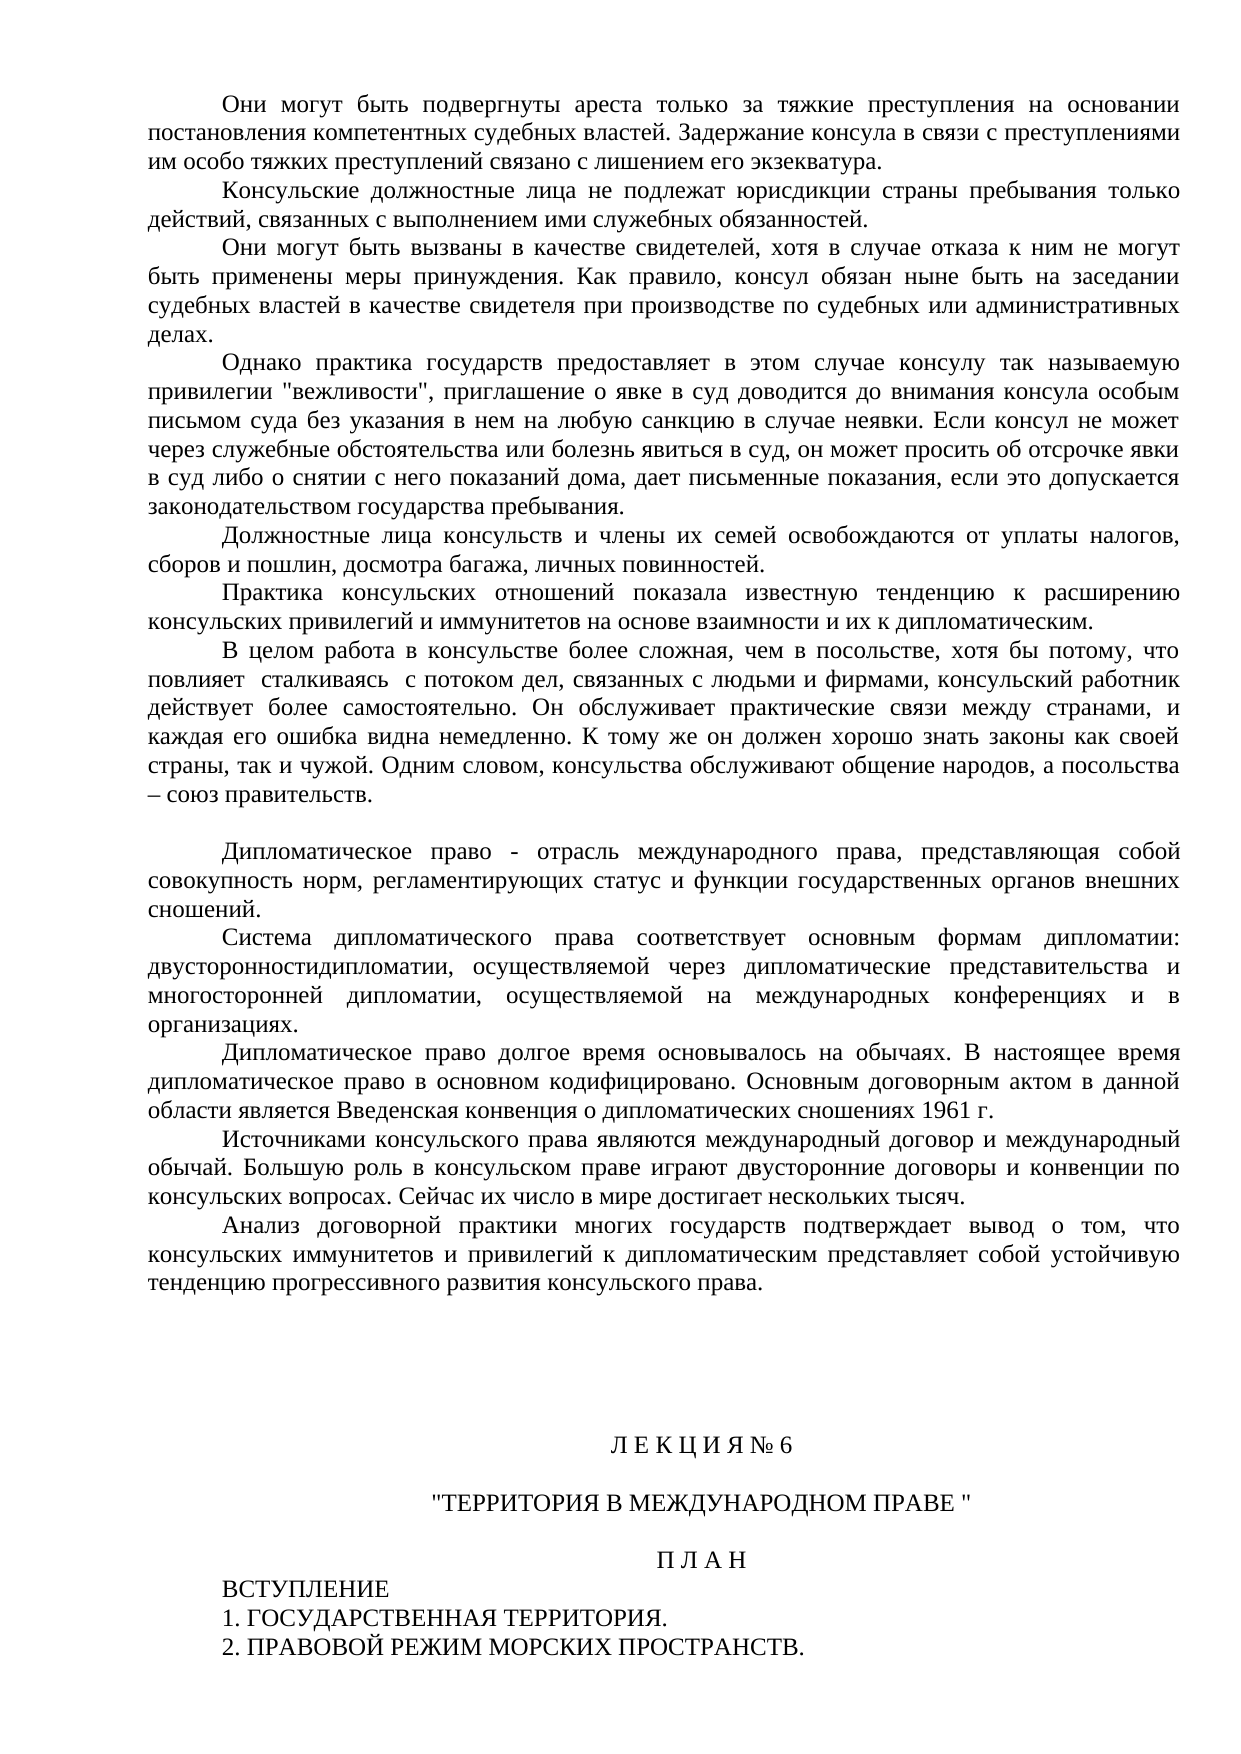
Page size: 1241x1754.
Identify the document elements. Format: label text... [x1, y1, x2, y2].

text 2. ПРАВОВОЙ РЕЖИМ МОРСКИХ ПРОСТРАНСТВ. [148, 1632, 1181, 1660]
text В целом работа в консульстве более сложная, чем в посольстве, хотя бы потому, что повлияет сталкиваясь с потоком дел, связанных с людьми и фирмами, консульский работник действует более самостоятельно. Он обслуживает практические связи между странами, и каждая его ошибка видна немедленно. К тому же он должен хорошо знать законы как своей страны, так и чужой. Одним словом, консульства обслуживают общение народов, а посольства – союз правительств. [148, 635, 1181, 807]
text Л Е К Ц И Я № 6 [148, 1430, 1181, 1459]
text Практика консульских отношений показала известную тенденцию к расширению консульских привилегий и иммунитетов на основе взаимности и их к дипломатическим. [148, 577, 1181, 635]
text Анализ договорной практики многих государств подтверждает вывод о том, что консульских иммунитетов и привилегий к дипломатическим представляет собой устойчивую тенденцию прогрессивного развития консульского права. [148, 1210, 1181, 1296]
text Консульские должностные лица не подлежат юрисдикции страны пребывания только действий, связанных с выполнением ими служебных обязанностей. [148, 175, 1181, 232]
text Источниками консульского права являются международный договор и международный обычай. Большую роль в консульском праве играют двусторонние договоры и конвенции по консульских вопросах. Сейчас их число в мире достигает нескольких тысяч. [148, 1124, 1181, 1210]
text П Л А Н [148, 1545, 1181, 1574]
text Дипломатическое право - отрасль международного права, представляющая собой совокупность норм, регламентирующих статус и функции государственных органов внешних сношений. [148, 836, 1181, 922]
text Они могут быть вызваны в качестве свидетелей, хотя в случае отказа к ним не могут быть применены меры принуждения. Как правило, консул обязан ныне быть на заседании судебных властей в качестве свидетеля при производстве по судебных или административных делах. [148, 232, 1181, 347]
text "ТЕРРИТОРИЯ В МЕЖДУНАРОДНОМ ПРАВЕ " [148, 1488, 1181, 1517]
text Дипломатическое право долгое время основывалось на обычаях. В настоящее время дипломатическое право в основном кодифицировано. Основным договорным актом в данной области является Введенская конвенция о дипломатических сношениях 1961 г. [148, 1037, 1181, 1124]
text ВСТУПЛЕНИЕ [148, 1574, 1181, 1603]
text Они могут быть подвергнуты ареста только за тяжкие преступления на основании постановления компетентных судебных властей. Задержание консула в связи с преступлениями им особо тяжких преступлений связано с лишением его экзекватура. [148, 89, 1181, 175]
text Однако практика государств предоставляет в этом случае консулу так называемую привилегии "вежливости", приглашение о явке в суд доводится до внимания консула особым письмом суда без указания в нем на любую санкцию в случае неявки. Если консул не может через служебные обстоятельства или болезнь явиться в суд, он может просить об отсрочке явки в суд либо о снятии с него показаний дома, дает письменные показания, если это допускается законодательством государства пребывания. [148, 347, 1181, 520]
text Система дипломатического права соответствует основным формам дипломатии: двусторонностидипломатии, осуществляемой через дипломатические представительства и многосторонней дипломатии, осуществляемой на международных конференциях и в организациях. [148, 922, 1181, 1037]
text Должностные лица консульств и члены их семей освобождаются от уплаты налогов, сборов и пошлин, досмотра багажа, личных повинностей. [148, 520, 1181, 577]
text 1. ГОСУДАРСТВЕННАЯ ТЕРРИТОРИЯ. [148, 1603, 1181, 1632]
